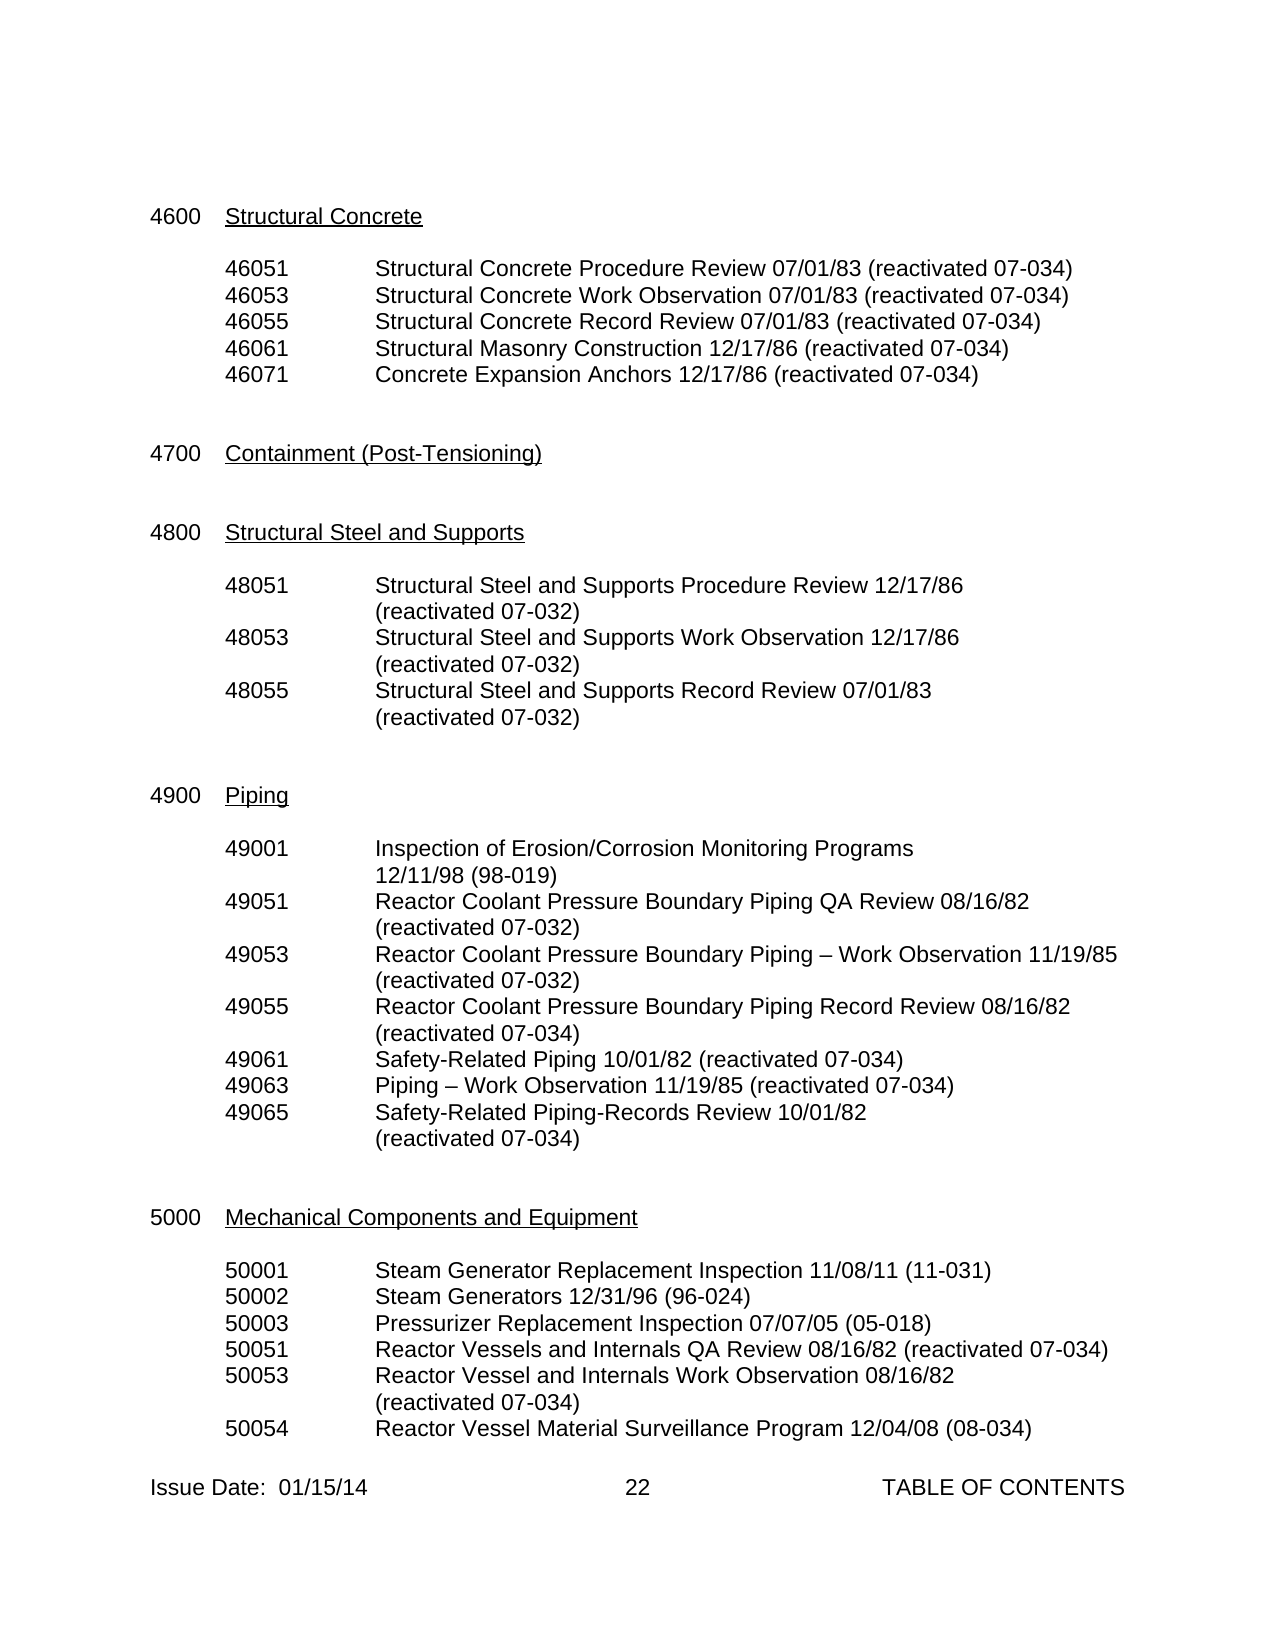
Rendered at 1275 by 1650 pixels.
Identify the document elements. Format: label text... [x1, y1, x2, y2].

text (reactivated 07-032) [150, 598, 1125, 624]
text 46051 Structural Concrete Procedure Review 07/01/83 (reactivated 07-034) [150, 255, 1125, 282]
text (reactivated 07-032) [150, 703, 1125, 730]
text 49061 Safety-Related Piping 10/01/82 (reactivated 07-034) [150, 1046, 1125, 1072]
text 50001 Steam Generator Replacement Inspection 11/08/11 (11-031) [225, 1257, 1125, 1283]
text 46061 Structural Masonry Construction 12/17/86 (reactivated 07-034) [150, 334, 1125, 361]
text 50054 Reactor Vessel Material Surveillance Program 12/04/08 (08-034) [150, 1415, 1125, 1441]
text 49053 Reactor Coolant Pressure Boundary Piping – Work Observation 11/19/85 (reactivated 07-032) [150, 941, 1125, 993]
text (reactivated 07-032) [150, 651, 1125, 677]
text 49051 Reactor Coolant Pressure Boundary Piping QA Review 08/16/82 (reactivated 07-032) [150, 888, 1125, 941]
text 4900 Piping [150, 782, 1125, 809]
text 50051 Reactor Vessels and Internals QA Review 08/16/82 (reactivated 07-034) [150, 1336, 1125, 1362]
text 4600 Structural Concrete [150, 203, 1125, 229]
text 48055 Structural Steel and Supports Record Review 07/01/83 [150, 677, 1125, 703]
text 50002 Steam Generators 12/31/96 (96-024) [150, 1283, 1125, 1309]
text 46053 Structural Concrete Work Observation 07/01/83 (reactivated 07-034) [150, 282, 1125, 308]
text 49001 Inspection of Erosion/Corrosion Monitoring Programs [225, 835, 1125, 862]
text 46071 Concrete Expansion Anchors 12/17/86 (reactivated 07-034) [150, 361, 1125, 387]
text 49063 Piping – Work Observation 11/19/85 (reactivated 07-034) [150, 1072, 1125, 1099]
text 4700 Containment (Post-Tensioning) [150, 440, 1125, 466]
text 49055 Reactor Coolant Pressure Boundary Piping Record Review 08/16/82 (reactivated 07-034) [225, 993, 1125, 1046]
text 50053 Reactor Vessel and Internals Work Observation 08/16/82 [150, 1362, 1125, 1389]
text 12/11/98 (98-019) [150, 862, 1125, 888]
list Structural Steel and Supports [150, 519, 1125, 545]
text 49065 Safety-Related Piping-Records Review 10/01/82 [150, 1099, 1125, 1125]
text 48053 Structural Steel and Supports Work Observation 12/17/86 [150, 624, 1125, 651]
text (reactivated 07-034) [150, 1389, 1125, 1415]
text (reactivated 07-034) [150, 1125, 1125, 1151]
text 50003 Pressurizer Replacement Inspection 07/07/05 (05-018) [150, 1309, 1125, 1336]
text 48051 Structural Steel and Supports Procedure Review 12/17/86 [150, 572, 1125, 598]
text 46055 Structural Concrete Record Review 07/01/83 (reactivated 07-034) [150, 308, 1125, 334]
text 5000 Mechanical Components and Equipment [150, 1204, 1125, 1231]
